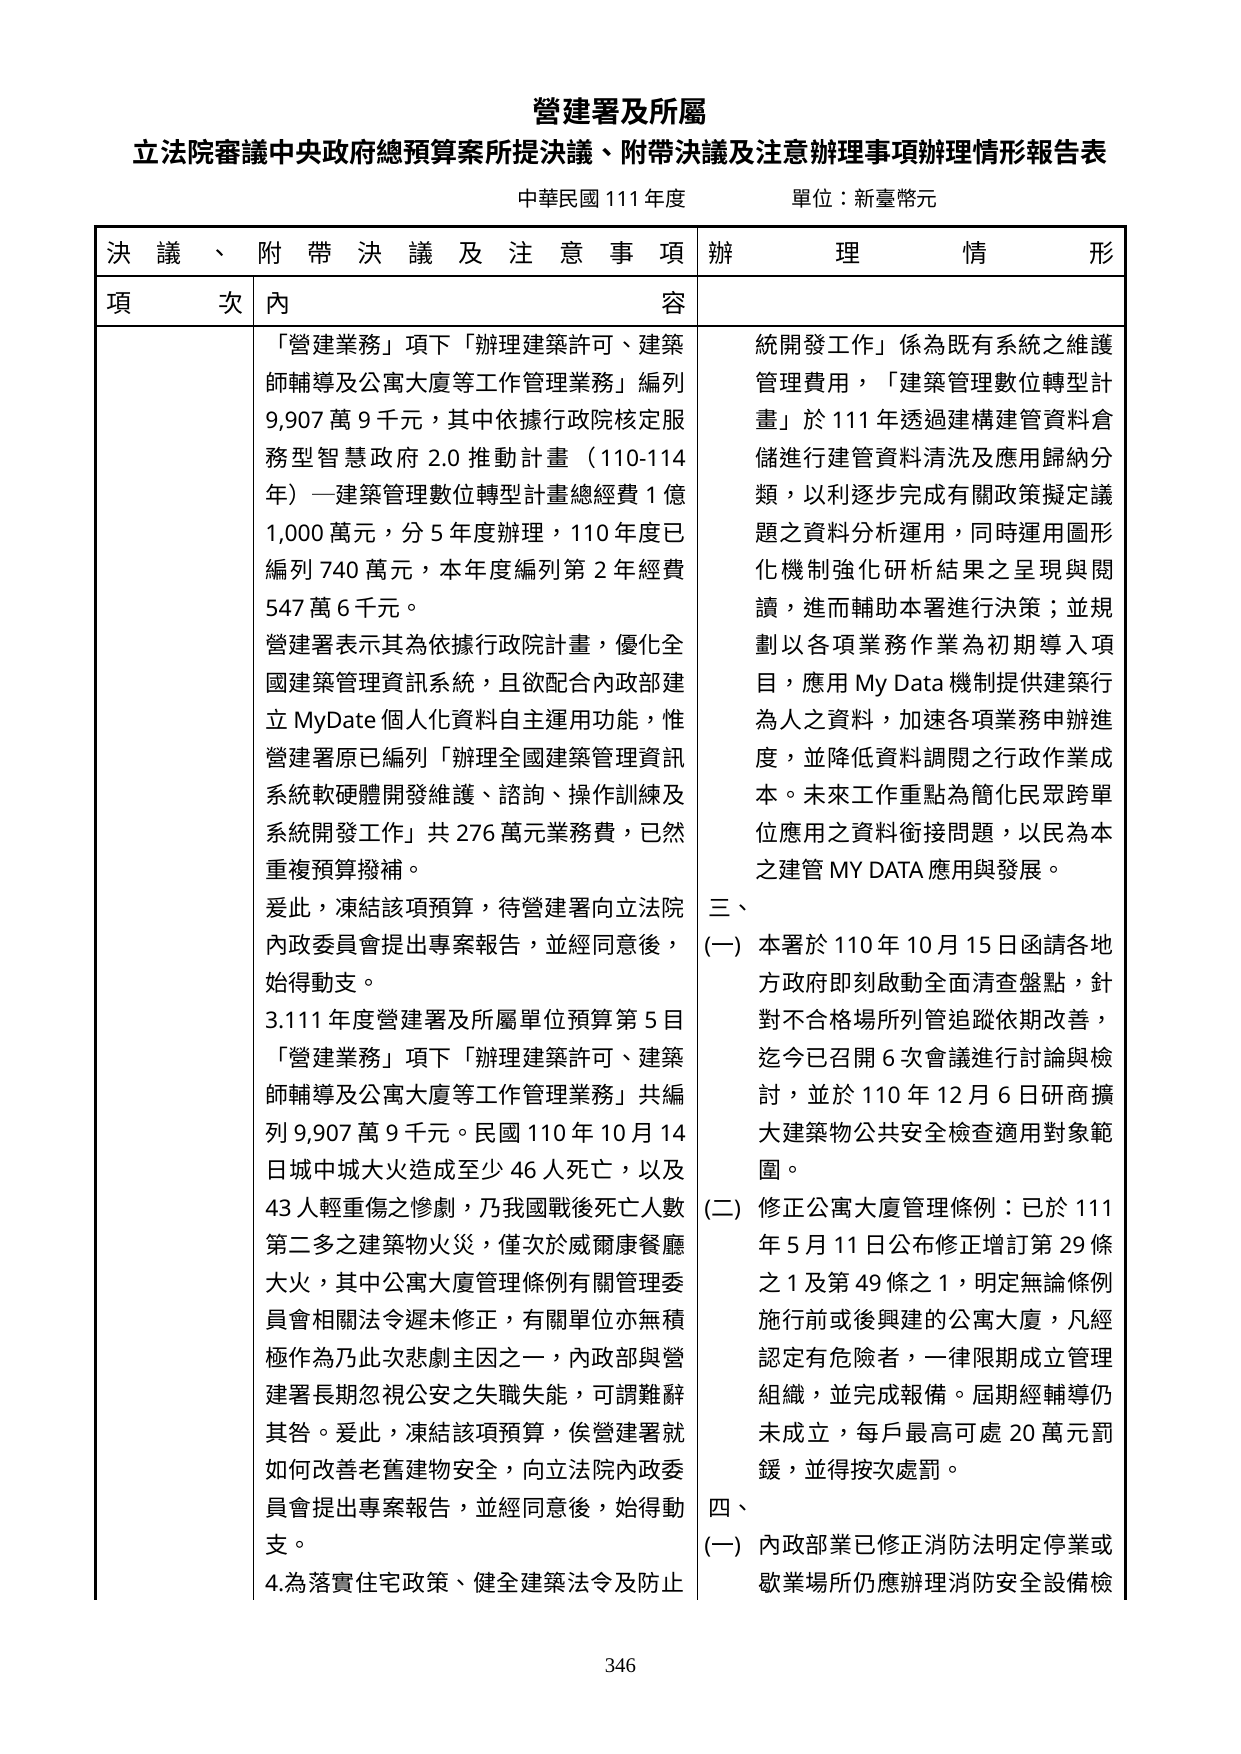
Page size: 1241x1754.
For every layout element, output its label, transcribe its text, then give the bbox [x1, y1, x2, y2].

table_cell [698, 327, 1124, 1600]
table_cell [698, 277, 1124, 325]
table_cell 項次 [97, 277, 253, 325]
table_header 決議、附帶決議及注意事項 [97, 228, 697, 275]
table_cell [254, 327, 697, 1600]
table_cell 內容 [254, 277, 697, 325]
table_header 辦理情形 [698, 228, 1124, 275]
table_cell [97, 327, 253, 1600]
